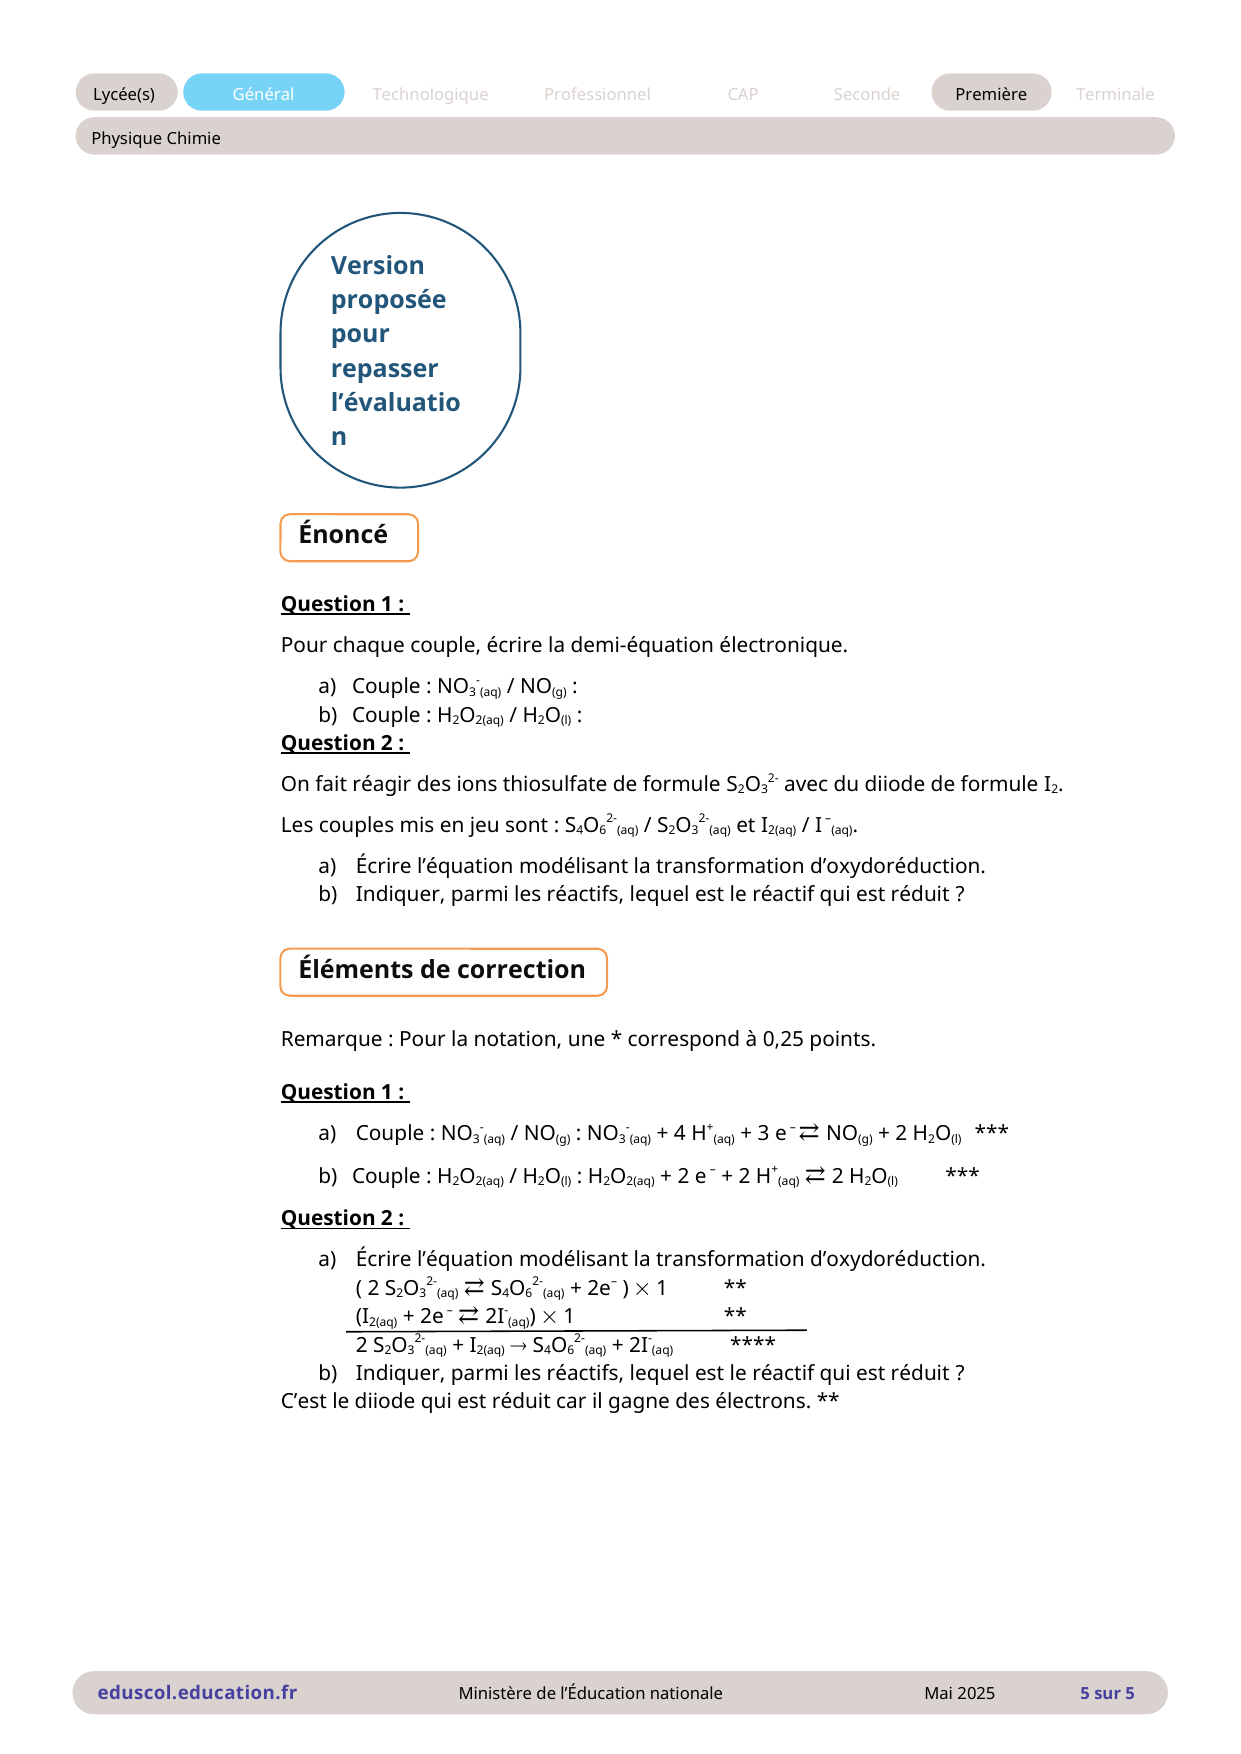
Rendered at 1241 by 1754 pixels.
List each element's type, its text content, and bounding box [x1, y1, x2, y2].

list Couple : H2O2(aq) / H2O(l) : H2O2(aq) + 2 e – + 2 H+(aq) 2 H2O(l) *** [318, 1161, 1152, 1189]
text Question 2 : [281, 1203, 1152, 1232]
text On fait réagir des ions thiosulfate de formule S2O32- avec du diiode de formule I2. [281, 769, 1152, 797]
text Pour chaque couple, écrire la demi-équation électronique. [281, 630, 1152, 659]
text Remarque : Pour la notation, une * correspond à 0,25 points. [281, 1024, 1152, 1052]
list Couple : NO3-(aq) / NO(g) : NO3-(aq) + 4 H+(aq) + 3 e – NO(g) + 2 H2O(l) *** [318, 1118, 1152, 1147]
text Question 1 : [281, 589, 1152, 618]
text 2 S2O32-(aq) + I2(aq)  S4O62-(aq) + 2I-(aq) **** [356, 1330, 1152, 1358]
text Question 1 : [281, 1077, 1152, 1106]
text ( 2 S2O32-(aq) S4O62-(aq) + 2e– )  1 ** [356, 1273, 1152, 1301]
text (I2(aq) + 2e – 2I-(aq))  1 ** [356, 1301, 1152, 1330]
text Les couples mis en jeu sont : S4O62-(aq) / S2O32-(aq) et I2(aq) / I –(aq). [281, 810, 1152, 838]
text C’est le diiode qui est réduit car il gagne des électrons. ** [281, 1387, 1152, 1415]
list Écrire l’équation modélisant la transformation d’oxydoréduction. [318, 851, 1152, 879]
list Indiquer, parmi les réactifs, lequel est le réactif qui est réduit ? [318, 879, 1152, 908]
list Écrire l’équation modélisant la transformation d’oxydoréduction. [318, 1244, 1152, 1273]
list Indiquer, parmi les réactifs, lequel est le réactif qui est réduit ? [318, 1358, 1152, 1387]
text Question 2 : [281, 728, 1152, 757]
list Couple : H2O2(aq) / H2O(l) : [318, 700, 1152, 728]
list Couple : NO3-(aq) / NO(g) : [318, 671, 1152, 700]
